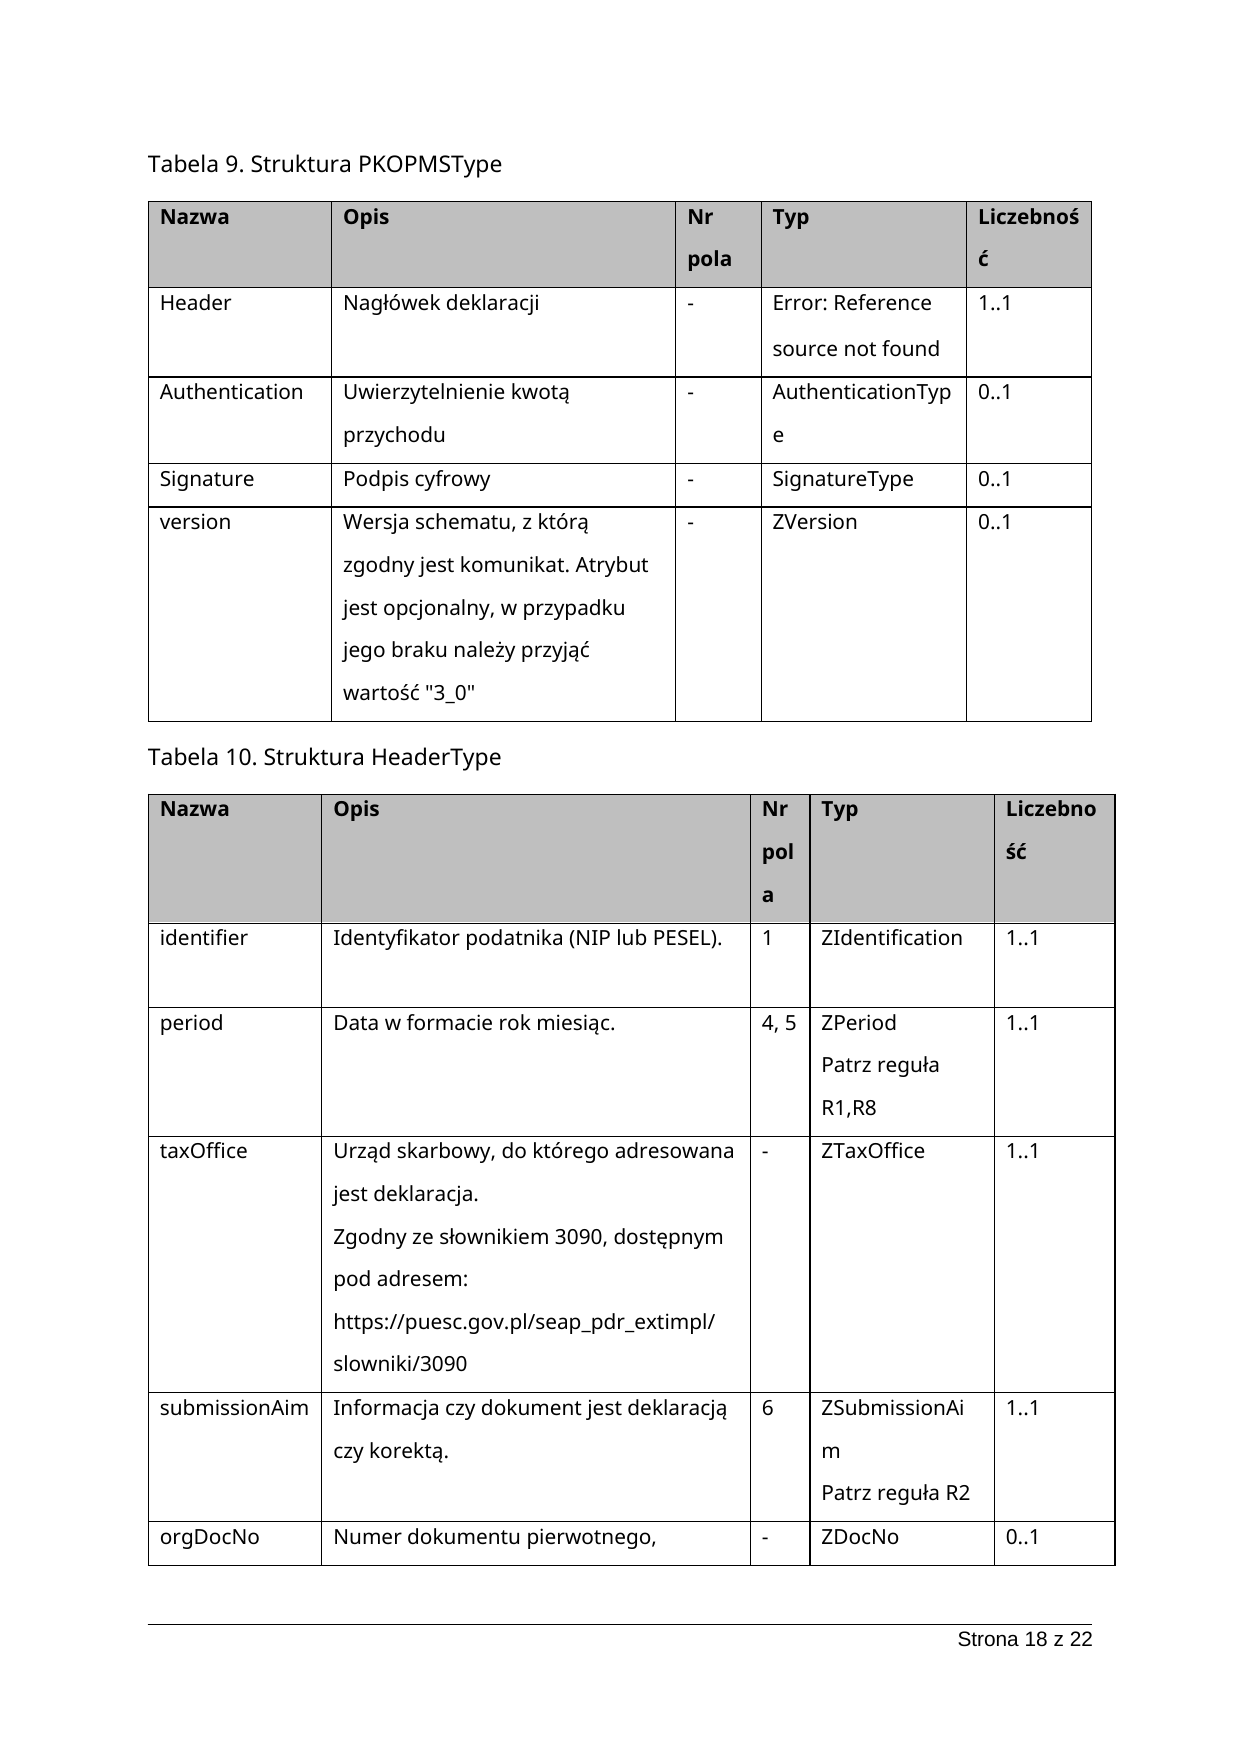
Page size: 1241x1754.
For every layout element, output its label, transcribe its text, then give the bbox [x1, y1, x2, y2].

table_cell Signature [149, 464, 331, 506]
table_header Liczebność [995, 795, 1114, 922]
table_header Liczebność [967, 202, 1091, 287]
table_header Opis [332, 202, 675, 287]
table_cell version [149, 508, 331, 721]
table_cell Authentication [149, 378, 331, 463]
table_cell SignatureType [762, 464, 966, 506]
table_cell - [676, 464, 761, 506]
table_cell 1..1 [995, 924, 1114, 1007]
table_cell identifier [149, 924, 321, 1007]
table_cell Header [149, 288, 331, 376]
table_cell Informacja czy dokument jest deklaracją czy korektą. [322, 1393, 750, 1521]
table_cell ZTaxOffice [811, 1137, 994, 1392]
table_cell period [149, 1008, 321, 1136]
table_cell 1..1 [995, 1137, 1114, 1392]
table_cell Nagłówek deklaracji [332, 288, 675, 376]
table_cell - [751, 1522, 809, 1565]
table_cell ZIdentification [811, 924, 994, 1007]
table_cell orgDocNo [149, 1522, 321, 1565]
table_cell 0..1 [995, 1522, 1114, 1565]
table_cell Podpis cyfrowy [332, 464, 675, 506]
table_cell AuthenticationType [762, 378, 966, 463]
table_cell 1..1 [967, 288, 1091, 376]
table_cell - [751, 1137, 809, 1392]
table_cell Wersja schematu, z którą zgodny jest komunikat. Atrybut jest opcjonalny, w przypadku jego braku należy przyjąć wartość "3_0" [332, 508, 675, 721]
table_cell ZPeriod Patrz reguła R1,R8 [811, 1008, 994, 1136]
table_cell ZVersion [762, 508, 966, 721]
table_cell 1..1 [995, 1008, 1114, 1136]
table_cell 1..1 [995, 1393, 1114, 1521]
table_cell 6 [751, 1393, 809, 1521]
table_header Typ [811, 795, 994, 922]
table_cell - [676, 378, 761, 463]
table_cell 1 [751, 924, 809, 1007]
table_header Nazwa [149, 795, 321, 922]
table_cell - [676, 288, 761, 376]
table_cell 0..1 [967, 378, 1091, 463]
table_cell 4, 5 [751, 1008, 809, 1136]
table_cell Data w formacie rok miesiąc. [322, 1008, 750, 1136]
table_header Nr pola [676, 202, 761, 287]
table_header Typ [762, 202, 966, 287]
table_header Opis [322, 795, 750, 922]
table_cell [322, 1522, 750, 1565]
table_cell Urząd skarbowy, do którego adresowana jest deklaracja. Zgodny ze słownikiem 3090, dostępnym pod adresem: https://puesc.gov.pl/seap_pdr_extimpl/slowniki/3090 [322, 1137, 750, 1392]
table_cell - [676, 508, 761, 721]
table_cell Identyfikator podatnika (NIP lub PESEL). [322, 924, 750, 1007]
table_cell ZSubmissionAim Patrz reguła R2 [811, 1393, 994, 1521]
table_header Nr pola [751, 795, 809, 922]
table_cell Uwierzytelnienie kwotą przychodu [332, 378, 675, 463]
table_cell ZDocNo [811, 1522, 994, 1565]
table_cell 0..1 [967, 464, 1091, 506]
table_cell 0..1 [967, 508, 1091, 721]
table_header Nazwa [149, 202, 331, 287]
table_cell submission‌Aim [149, 1393, 321, 1521]
table_cell taxOffice [149, 1137, 321, 1392]
